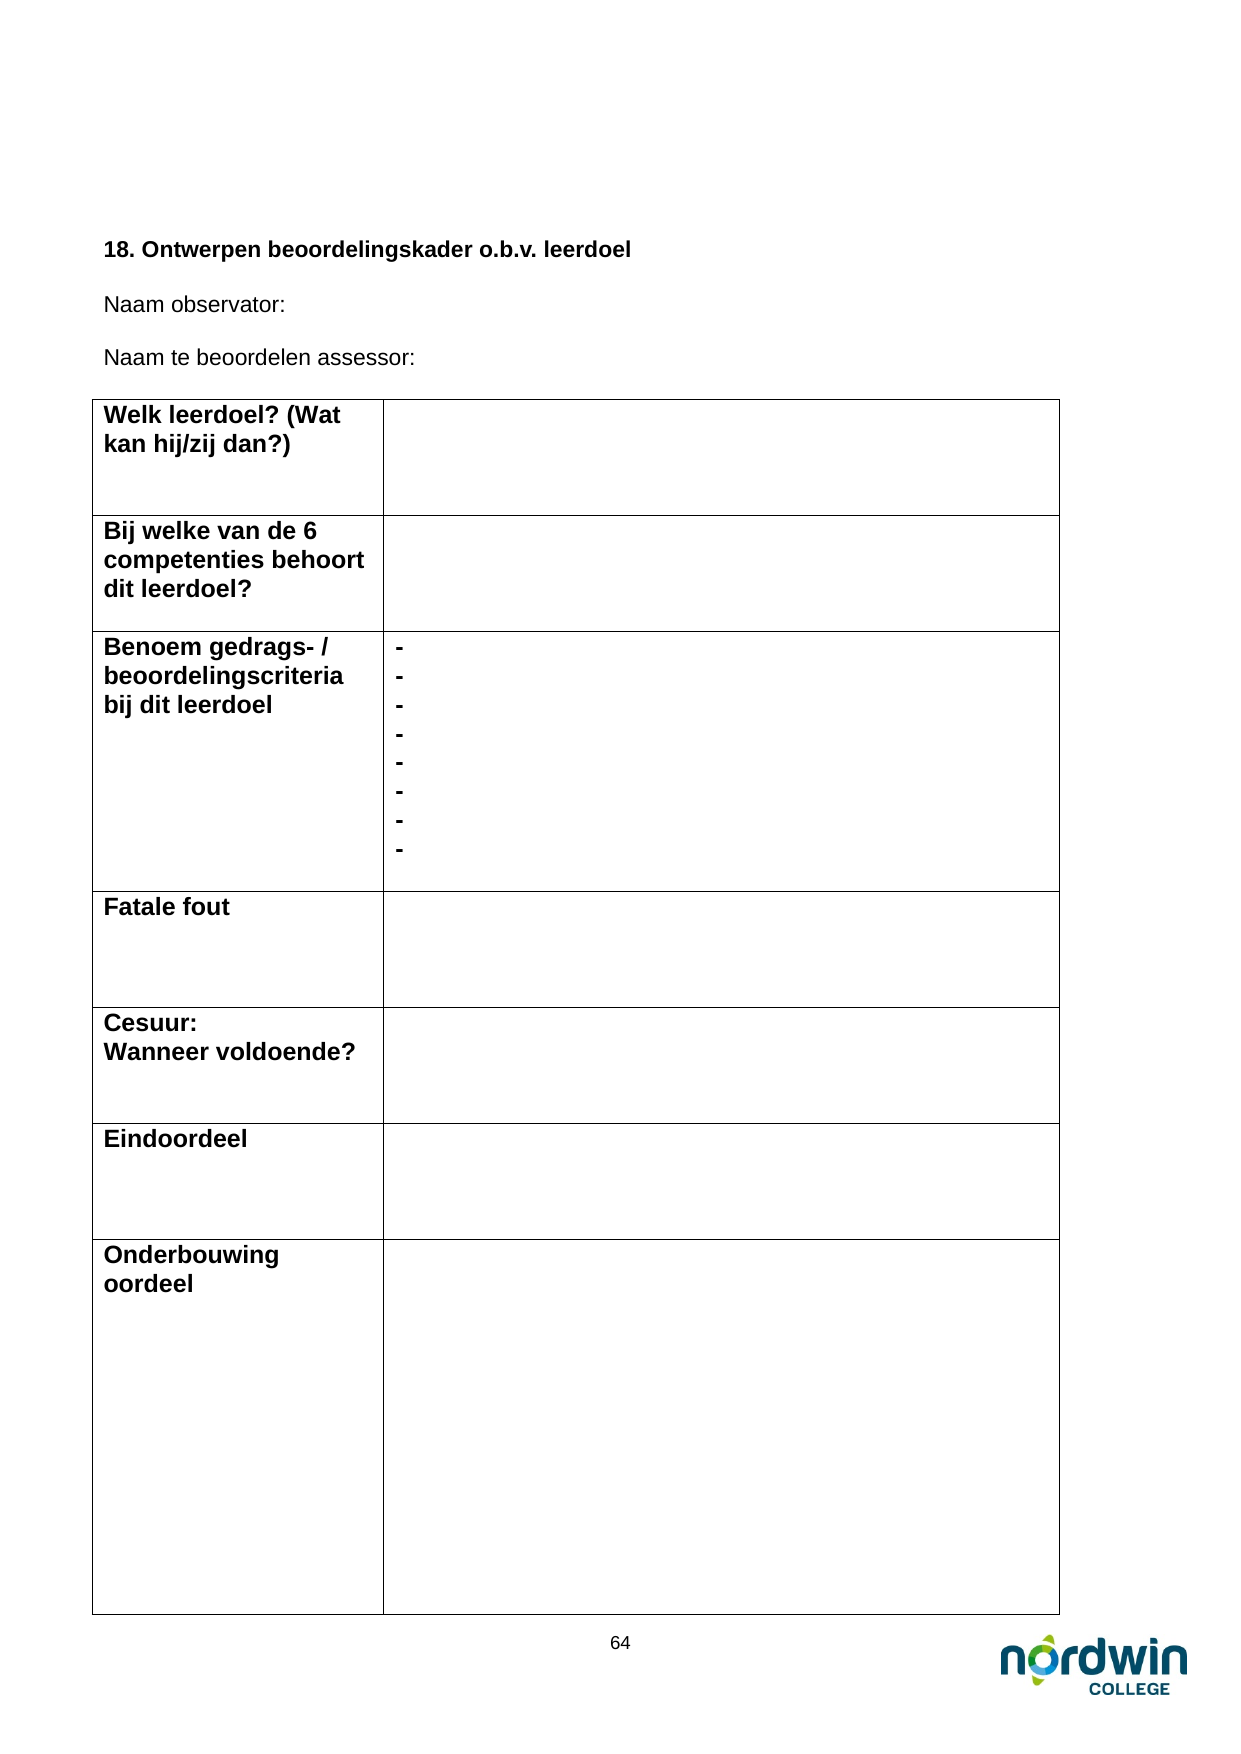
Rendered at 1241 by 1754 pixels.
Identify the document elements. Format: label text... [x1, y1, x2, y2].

table_cell [384, 1008, 1059, 1123]
table_cell Cesuur: Wanneer voldoende? [93, 1008, 383, 1123]
table_cell Benoem gedrags- / beoordelingscriteria bij dit leerdoel [93, 632, 383, 891]
table_cell Eindoordeel [93, 1124, 383, 1239]
table_cell - - - - - - - - [384, 632, 1059, 891]
table_cell [384, 516, 1059, 631]
table_cell [384, 1240, 1059, 1614]
table_header Welk leerdoel? (Wat kan hij/zij dan?) [93, 400, 383, 515]
table_header [384, 400, 1059, 515]
table_cell [384, 1124, 1059, 1239]
table_cell Onderbouwing oordeel [93, 1240, 383, 1614]
text Naam te beoordelen assessor: [103, 344, 1137, 370]
table_cell Bij welke van de 6 competenties behoort dit leerdoel? [93, 516, 383, 631]
subtitle 18. Ontwerpen beoordelingskader o.b.v. leerdoel [103, 236, 1137, 263]
picture [1001, 1634, 1187, 1695]
text Naam observator: [103, 291, 1137, 318]
table_cell [384, 892, 1059, 1007]
table_cell Fatale fout [93, 892, 383, 1007]
